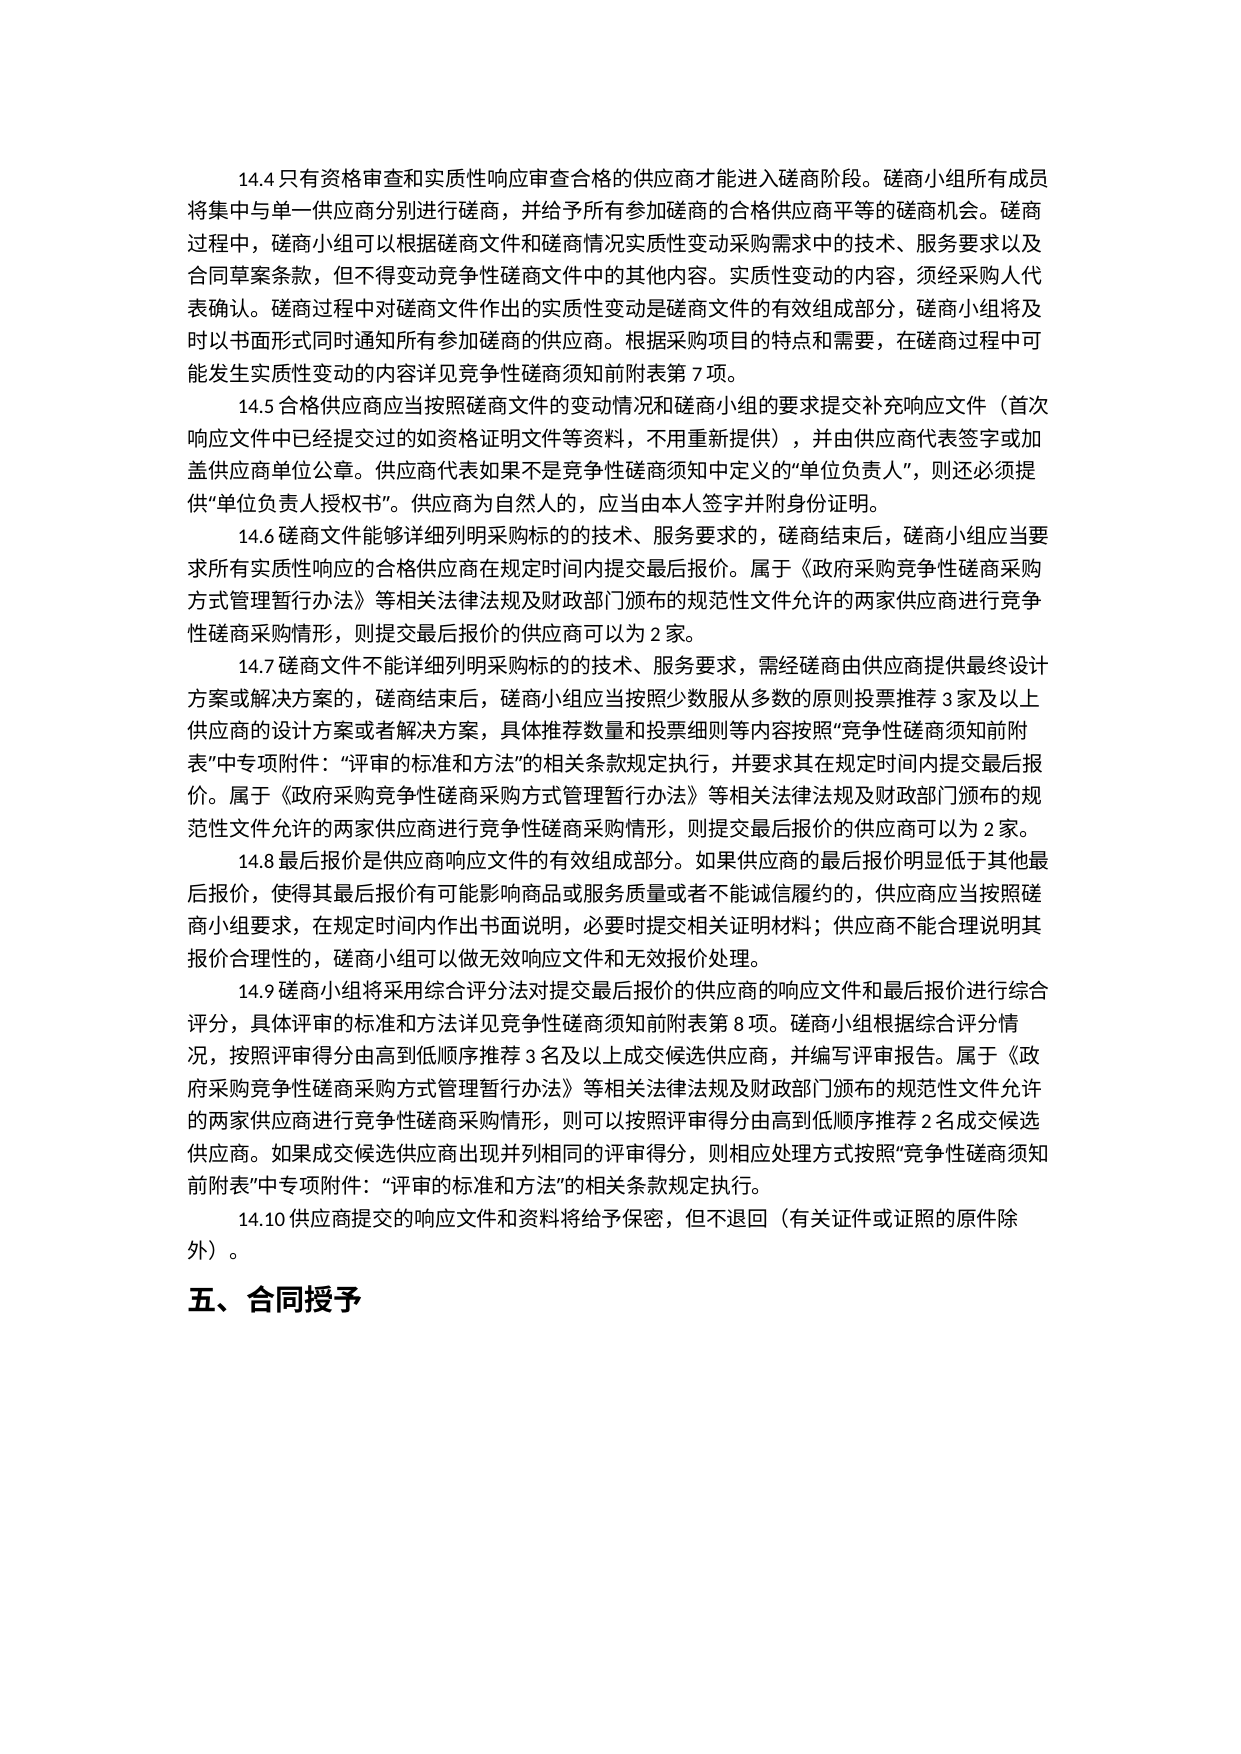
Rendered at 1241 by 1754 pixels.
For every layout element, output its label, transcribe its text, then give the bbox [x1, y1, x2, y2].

text 14.10供应商提交的响应文件和资料将给予保密，但不退回（有关证件或证照的原件除外）。 [187, 1202, 1053, 1267]
text 14.8最后报价是供应商响应文件的有效组成部分。如果供应商的最后报价明显低于其他最后报价，使得其最后报价有可能影响商品或服务质量或者不能诚信履约的，供应商应当按照磋商小组要求，在规定时间内作出书面说明，必要时提交相关证明材料；供应商不能合理说明其报价合理性的，磋商小组可以做无效响应文件和无效报价处理。 [187, 844, 1053, 974]
text 14.4只有资格审查和实质性响应审查合格的供应商才能进入磋商阶段。磋商小组所有成员将集中与单一供应商分别进行磋商，并给予所有参加磋商的合格供应商平等的磋商机会。磋商过程中，磋商小组可以根据磋商文件和磋商情况实质性变动采购需求中的技术、服务要求以及合同草案条款，但不得变动竞争性磋商文件中的其他内容。实质性变动的内容，须经采购人代表确认。磋商过程中对磋商文件作出的实质性变动是磋商文件的有效组成部分，磋商小组将及时以书面形式同时通知所有参加磋商的供应商。根据采购项目的特点和需要，在磋商过程中可能发生实质性变动的内容详见竞争性磋商须知前附表第7项。 [187, 162, 1053, 389]
text 14.5合格供应商应当按照磋商文件的变动情况和磋商小组的要求提交补充响应文件（首次响应文件中已经提交过的如资格证明文件等资料，不用重新提供），并由供应商代表签字或加盖供应商单位公章。供应商代表如果不是竞争性磋商须知中定义的“单位负责人”，则还必须提供“单位负责人授权书”。供应商为自然人的，应当由本人签字并附身份证明。 [187, 389, 1053, 519]
text 五、合同授予 [187, 1267, 1053, 1332]
text 14.9磋商小组将采用综合评分法对提交最后报价的供应商的响应文件和最后报价进行综合评分，具体评审的标准和方法详见竞争性磋商须知前附表第8项。磋商小组根据综合评分情况，按照评审得分由高到低顺序推荐3名及以上成交候选供应商，并编写评审报告。属于《政府采购竞争性磋商采购方式管理暂行办法》等相关法律法规及财政部门颁布的规范性文件允许的两家供应商进行竞争性磋商采购情形，则可以按照评审得分由高到低顺序推荐2名成交候选供应商。如果成交候选供应商出现并列相同的评审得分，则相应处理方式按照“竞争性磋商须知前附表”中专项附件：“评审的标准和方法”的相关条款规定执行。 [187, 974, 1053, 1202]
text 14.6磋商文件能够详细列明采购标的的技术、服务要求的，磋商结束后，磋商小组应当要求所有实质性响应的合格供应商在规定时间内提交最后报价。属于《政府采购竞争性磋商采购方式管理暂行办法》等相关法律法规及财政部门颁布的规范性文件允许的两家供应商进行竞争性磋商采购情形，则提交最后报价的供应商可以为2家。 [187, 519, 1053, 649]
text 14.7磋商文件不能详细列明采购标的的技术、服务要求，需经磋商由供应商提供最终设计方案或解决方案的，磋商结束后，磋商小组应当按照少数服从多数的原则投票推荐3家及以上供应商的设计方案或者解决方案，具体推荐数量和投票细则等内容按照“竞争性磋商须知前附表”中专项附件：“评审的标准和方法”的相关条款规定执行，并要求其在规定时间内提交最后报价。属于《政府采购竞争性磋商采购方式管理暂行办法》等相关法律法规及财政部门颁布的规范性文件允许的两家供应商进行竞争性磋商采购情形，则提交最后报价的供应商可以为2家。 [187, 649, 1053, 844]
